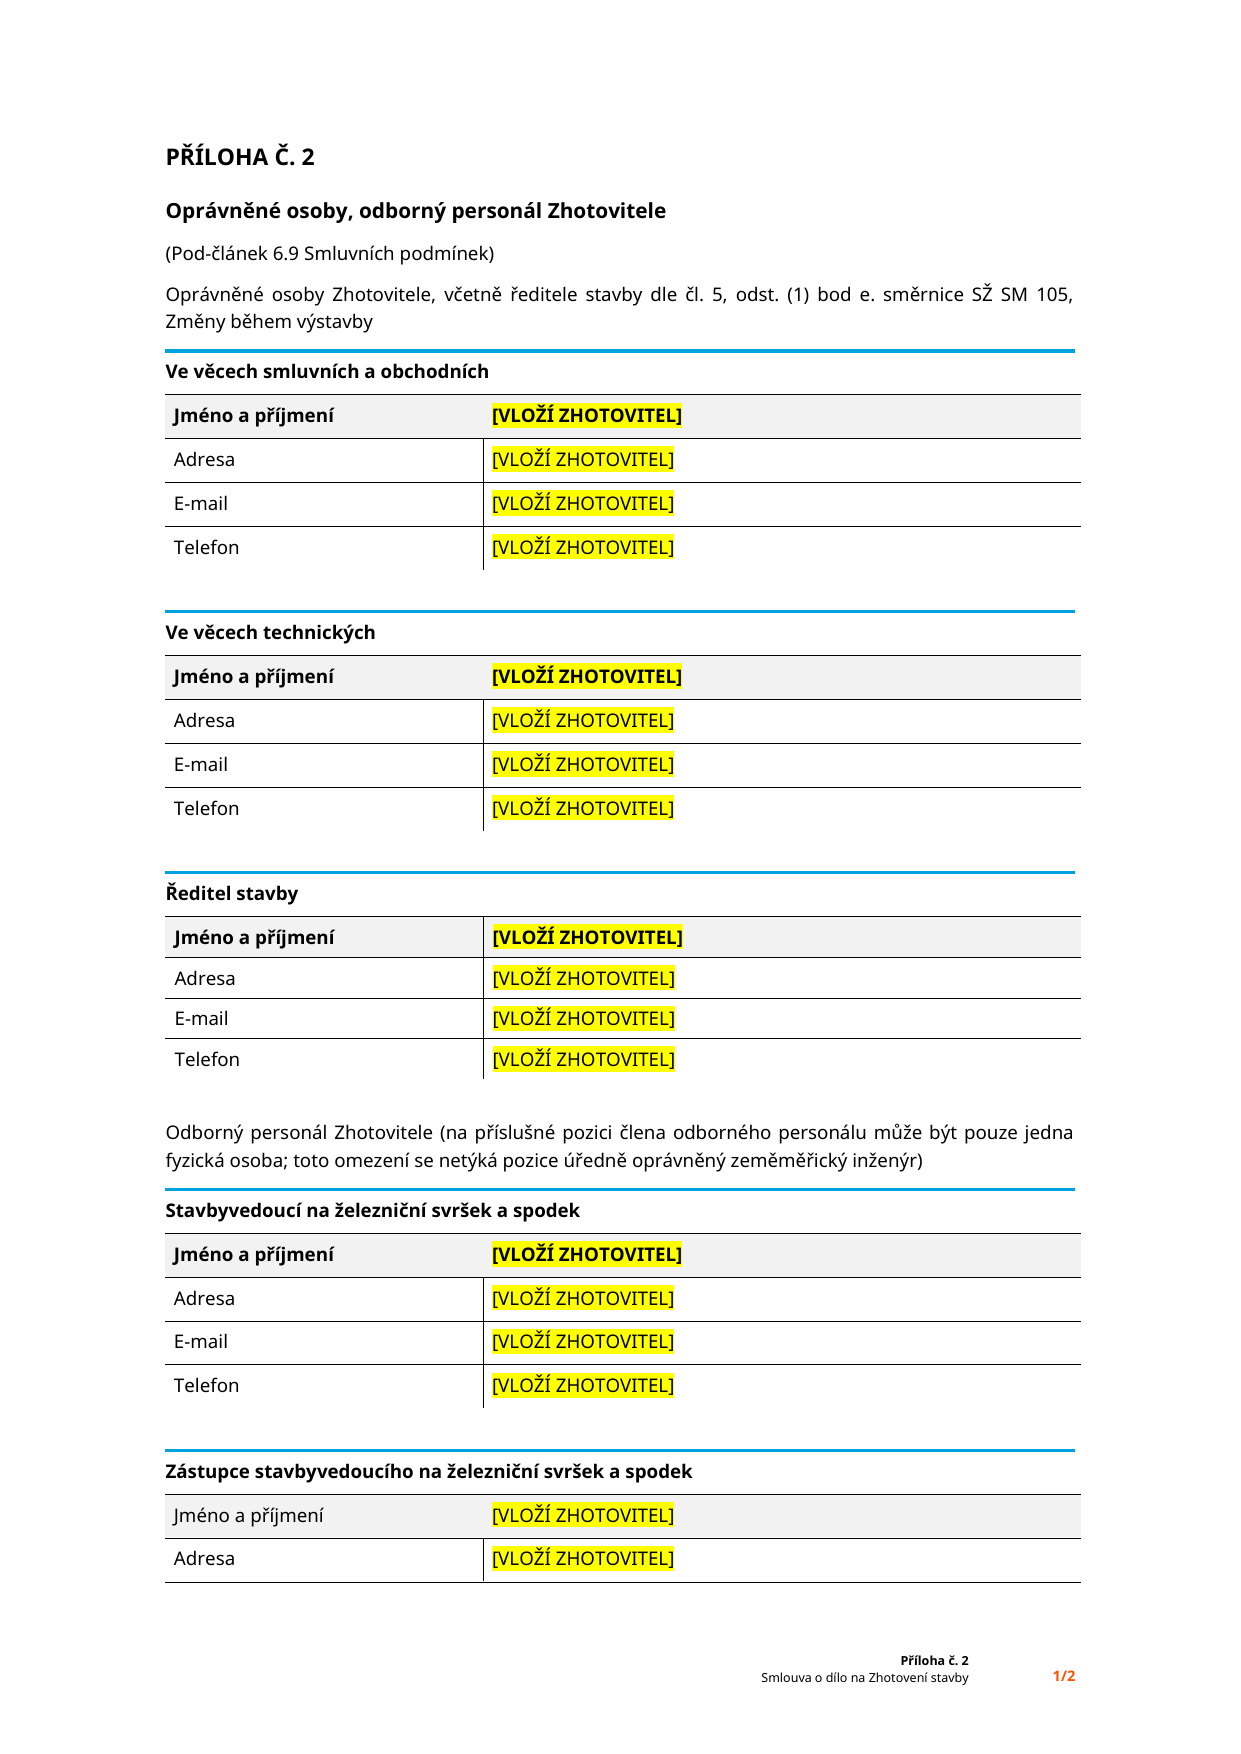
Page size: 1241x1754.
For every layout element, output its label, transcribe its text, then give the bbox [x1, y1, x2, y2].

table_header Jméno a příjmení [165, 917, 483, 957]
table_cell Telefon [165, 1365, 483, 1408]
table_header [VLOŽÍ ZHOTOVITEL] [484, 656, 1081, 699]
text Ve věcech smluvních a obchodních [165, 353, 1075, 384]
text Ředitel stavby [165, 874, 1075, 906]
table_cell E-mail [165, 483, 483, 526]
table_cell [VLOŽÍ ZHOTOVITEL] [484, 1039, 1081, 1079]
table_cell Telefon [165, 788, 483, 831]
table_cell [VLOŽÍ ZHOTOVITEL] [484, 439, 1081, 482]
table_header [VLOŽÍ ZHOTOVITEL] [484, 1495, 1081, 1537]
table_cell Adresa [165, 1278, 483, 1321]
table_cell [VLOŽÍ ZHOTOVITEL] [484, 958, 1081, 997]
text Zástupce stavbyvedoucího na železniční svršek a spodek [165, 1452, 1075, 1484]
table_cell Adresa [165, 1539, 483, 1581]
text Stavbyvedoucí na železniční svršek a spodek [165, 1191, 1075, 1223]
table_cell [VLOŽÍ ZHOTOVITEL] [484, 483, 1081, 526]
text Příloha č. 2 [165, 141, 1075, 173]
text Oprávněné osoby Zhotovitele, včetně ředitele stavby dle čl. 5, odst. (1) bod e. směrnice SŽ SM 105, Změny během výstavby [165, 281, 1075, 334]
table_header [VLOŽÍ ZHOTOVITEL] [484, 917, 1081, 957]
text (Pod-článek 6.9 Smluvních podmínek) [165, 240, 1075, 266]
table_cell Adresa [165, 439, 483, 482]
table_cell [VLOŽÍ ZHOTOVITEL] [484, 1322, 1081, 1364]
table_cell E-mail [165, 744, 483, 787]
table_cell Adresa [165, 700, 483, 743]
table_cell [VLOŽÍ ZHOTOVITEL] [484, 527, 1081, 570]
table_cell Adresa [165, 958, 483, 997]
table_header Jméno a příjmení [165, 656, 484, 699]
table_cell E-mail [165, 1322, 483, 1364]
table_header [VLOŽÍ ZHOTOVITEL] [484, 1234, 1081, 1277]
table_cell [VLOŽÍ ZHOTOVITEL] [484, 788, 1081, 831]
text Ve věcech technických [165, 613, 1075, 645]
table_cell [VLOŽÍ ZHOTOVITEL] [484, 1539, 1081, 1581]
table_header Jméno a příjmení [165, 1495, 484, 1537]
table_header Jméno a příjmení [165, 1234, 484, 1277]
table_cell [VLOŽÍ ZHOTOVITEL] [484, 744, 1081, 787]
text Odborný personál Zhotovitele (na příslušné pozici člena odborného personálu může být pouze jedna fyzická osoba; toto omezení se netýká pozice úředně oprávněný zeměměřický inženýr) [165, 1119, 1075, 1173]
table_header Jméno a příjmení [165, 395, 484, 438]
table_header [VLOŽÍ ZHOTOVITEL] [484, 395, 1081, 438]
table_cell [VLOŽÍ ZHOTOVITEL] [484, 1365, 1081, 1408]
table_cell [VLOŽÍ ZHOTOVITEL] [484, 700, 1081, 743]
table_cell Telefon [165, 527, 483, 570]
table_cell Telefon [165, 1039, 483, 1079]
table_cell [VLOŽÍ ZHOTOVITEL] [484, 1278, 1081, 1321]
table_cell [VLOŽÍ ZHOTOVITEL] [484, 999, 1081, 1038]
text Oprávněné osoby, odborný personál Zhotovitele [165, 197, 1075, 225]
table_cell E-mail [165, 999, 483, 1038]
